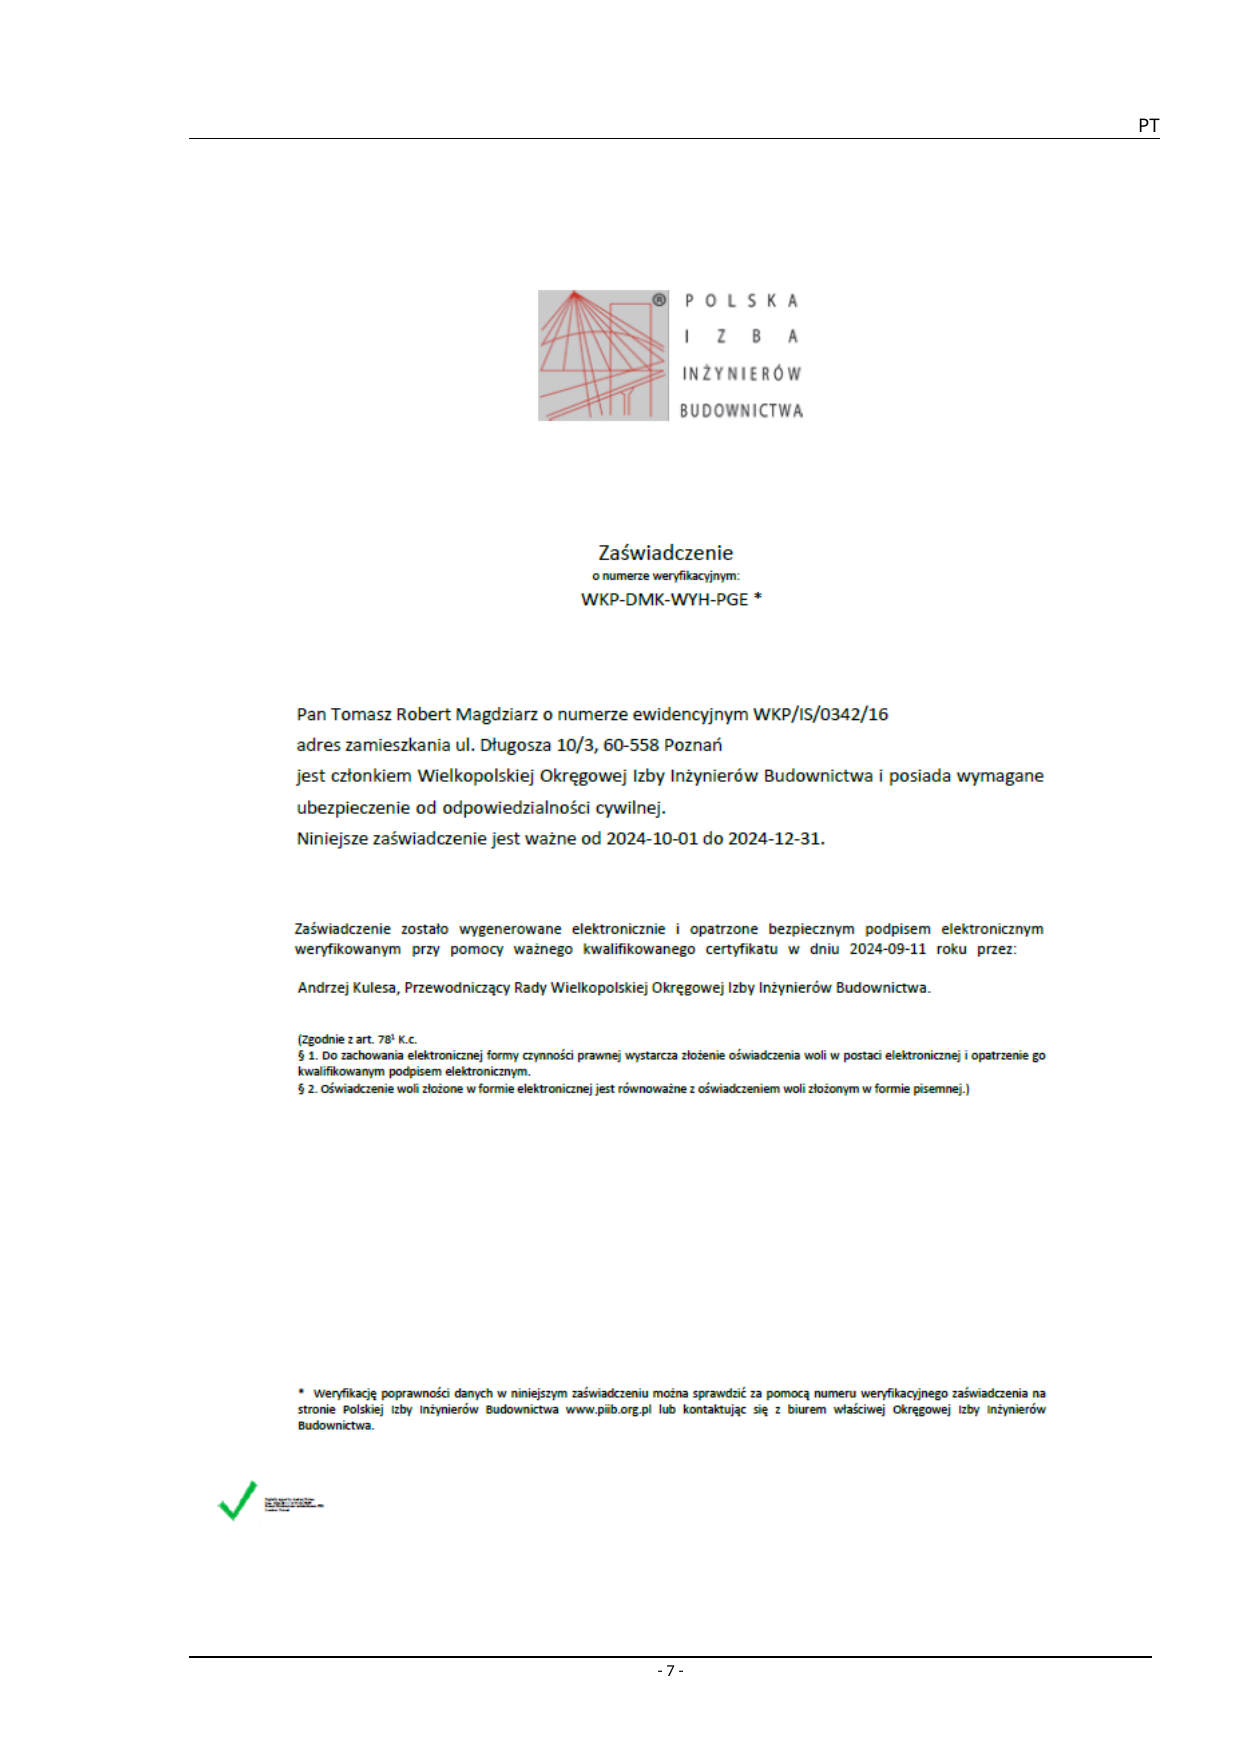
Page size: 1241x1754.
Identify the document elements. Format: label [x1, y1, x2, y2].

picture [188, 166, 1152, 1538]
